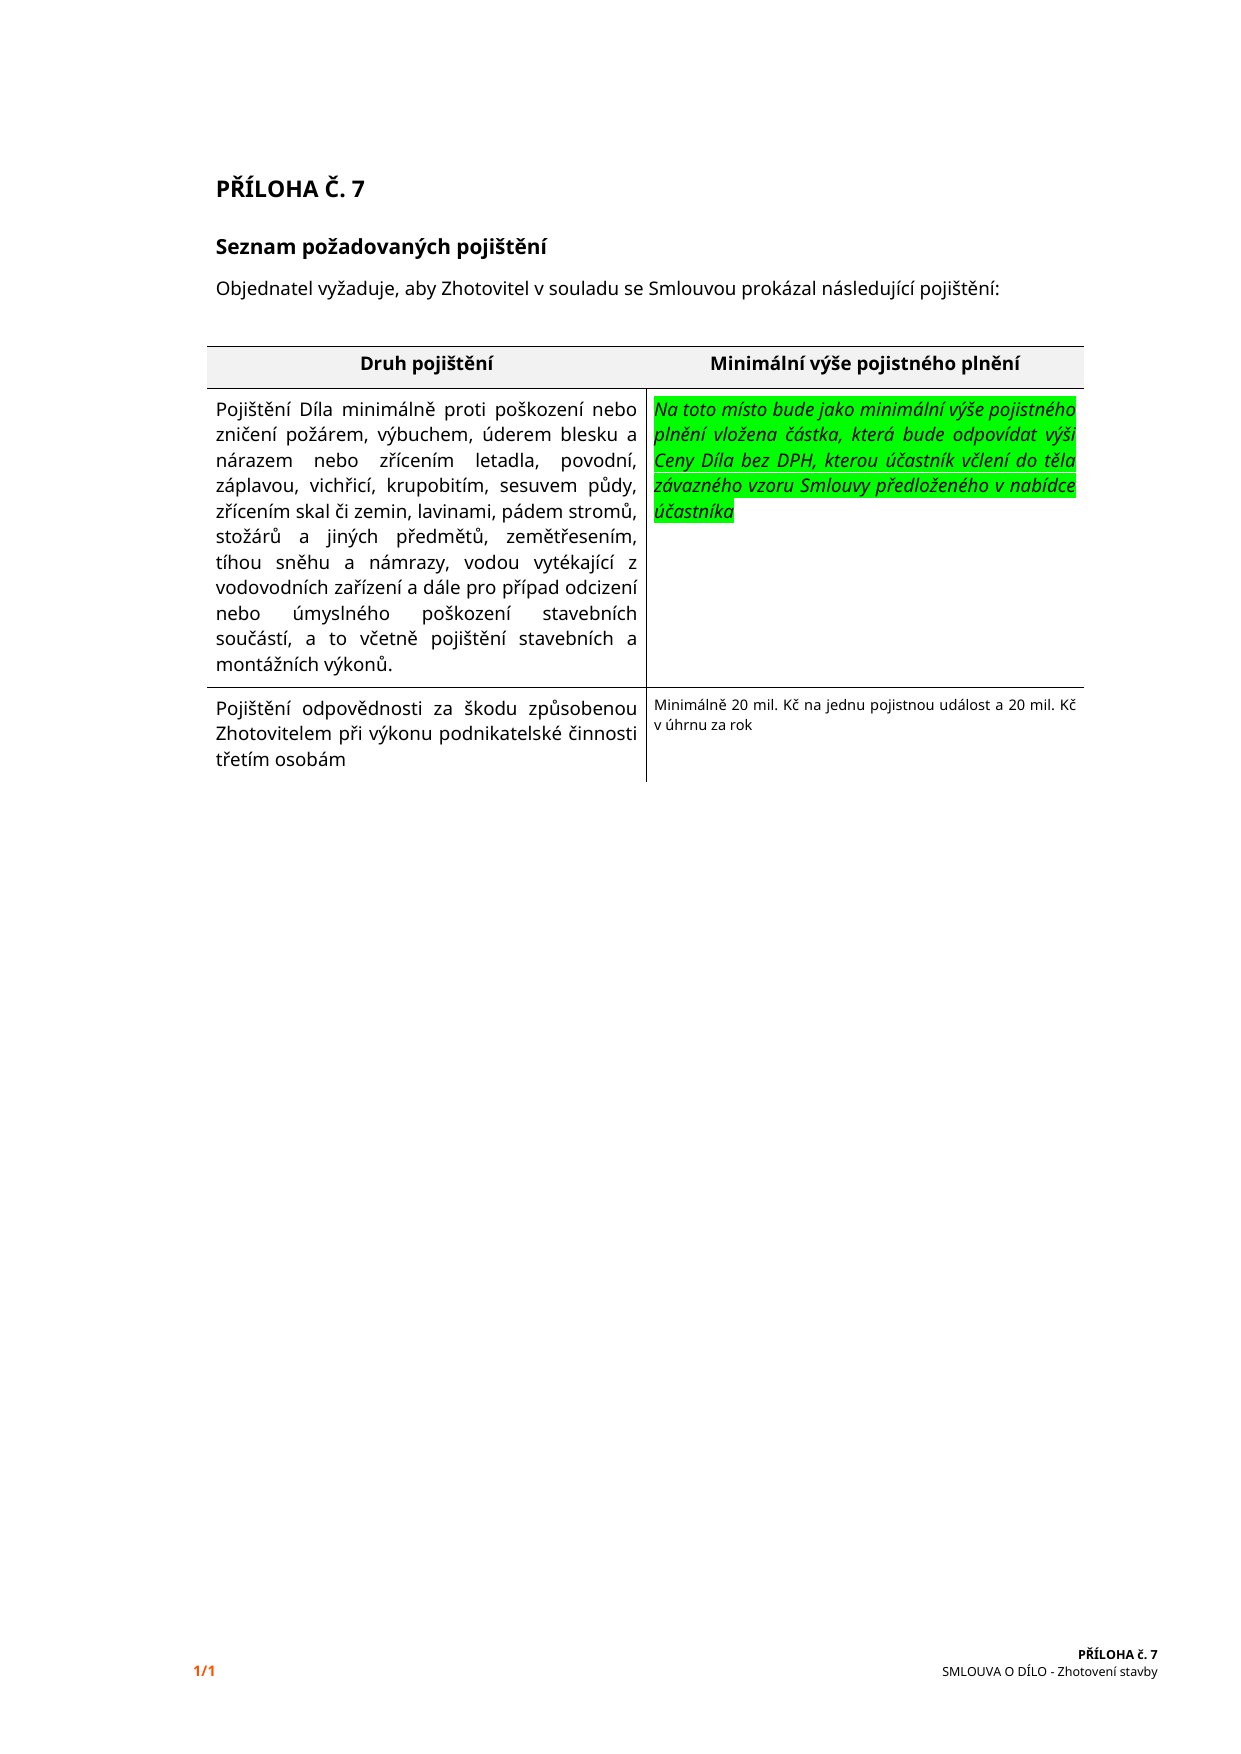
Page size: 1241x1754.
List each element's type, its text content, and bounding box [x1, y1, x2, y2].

table_cell Minimálně 20 mil. Kč na jednu pojistnou událost a 20 mil. Kč v úhrnu za rok [647, 688, 1084, 782]
table_cell Pojištění odpovědnosti za škodu způsobenou Zhotovitelem při výkonu podnikatelské činnosti třetím osobám [207, 688, 646, 782]
table_cell Pojištění Díla minimálně proti poškození nebo zničení požárem, výbuchem, úderem blesku a nárazem nebo zřícením letadla, povodní, záplavou, vichřicí, krupobitím, sesuvem půdy, zřícením skal či zemin, lavinami, pádem stromů, stožárů a jiných předmětů, zemětřesením, tíhou sněhu a námrazy, vodou vytékající z vodovodních zařízení a dále pro případ odcizení nebo úmyslného poškození stavebních součástí, a to včetně pojištění stavebních a montážních výkonů. [207, 389, 646, 687]
table_cell Na toto místo bude jako minimální výše pojistného plnění vložena částka, která bude odpovídat výši Ceny Díla bez DPH, kterou účastník včlení do těla závazného vzoru Smlouvy předloženého v nabídce účastníka [647, 389, 1084, 687]
table_header Minimální výše pojistného plnění [646, 347, 1084, 388]
text Příloha č. 7 [216, 172, 1093, 204]
text Objednatel vyžaduje, aby Zhotovitel v souladu se Smlouvou prokázal následující pojištění: [216, 276, 1093, 301]
text Seznam požadovaných pojištění [216, 232, 1093, 260]
table_header Druh pojištění [207, 347, 646, 388]
